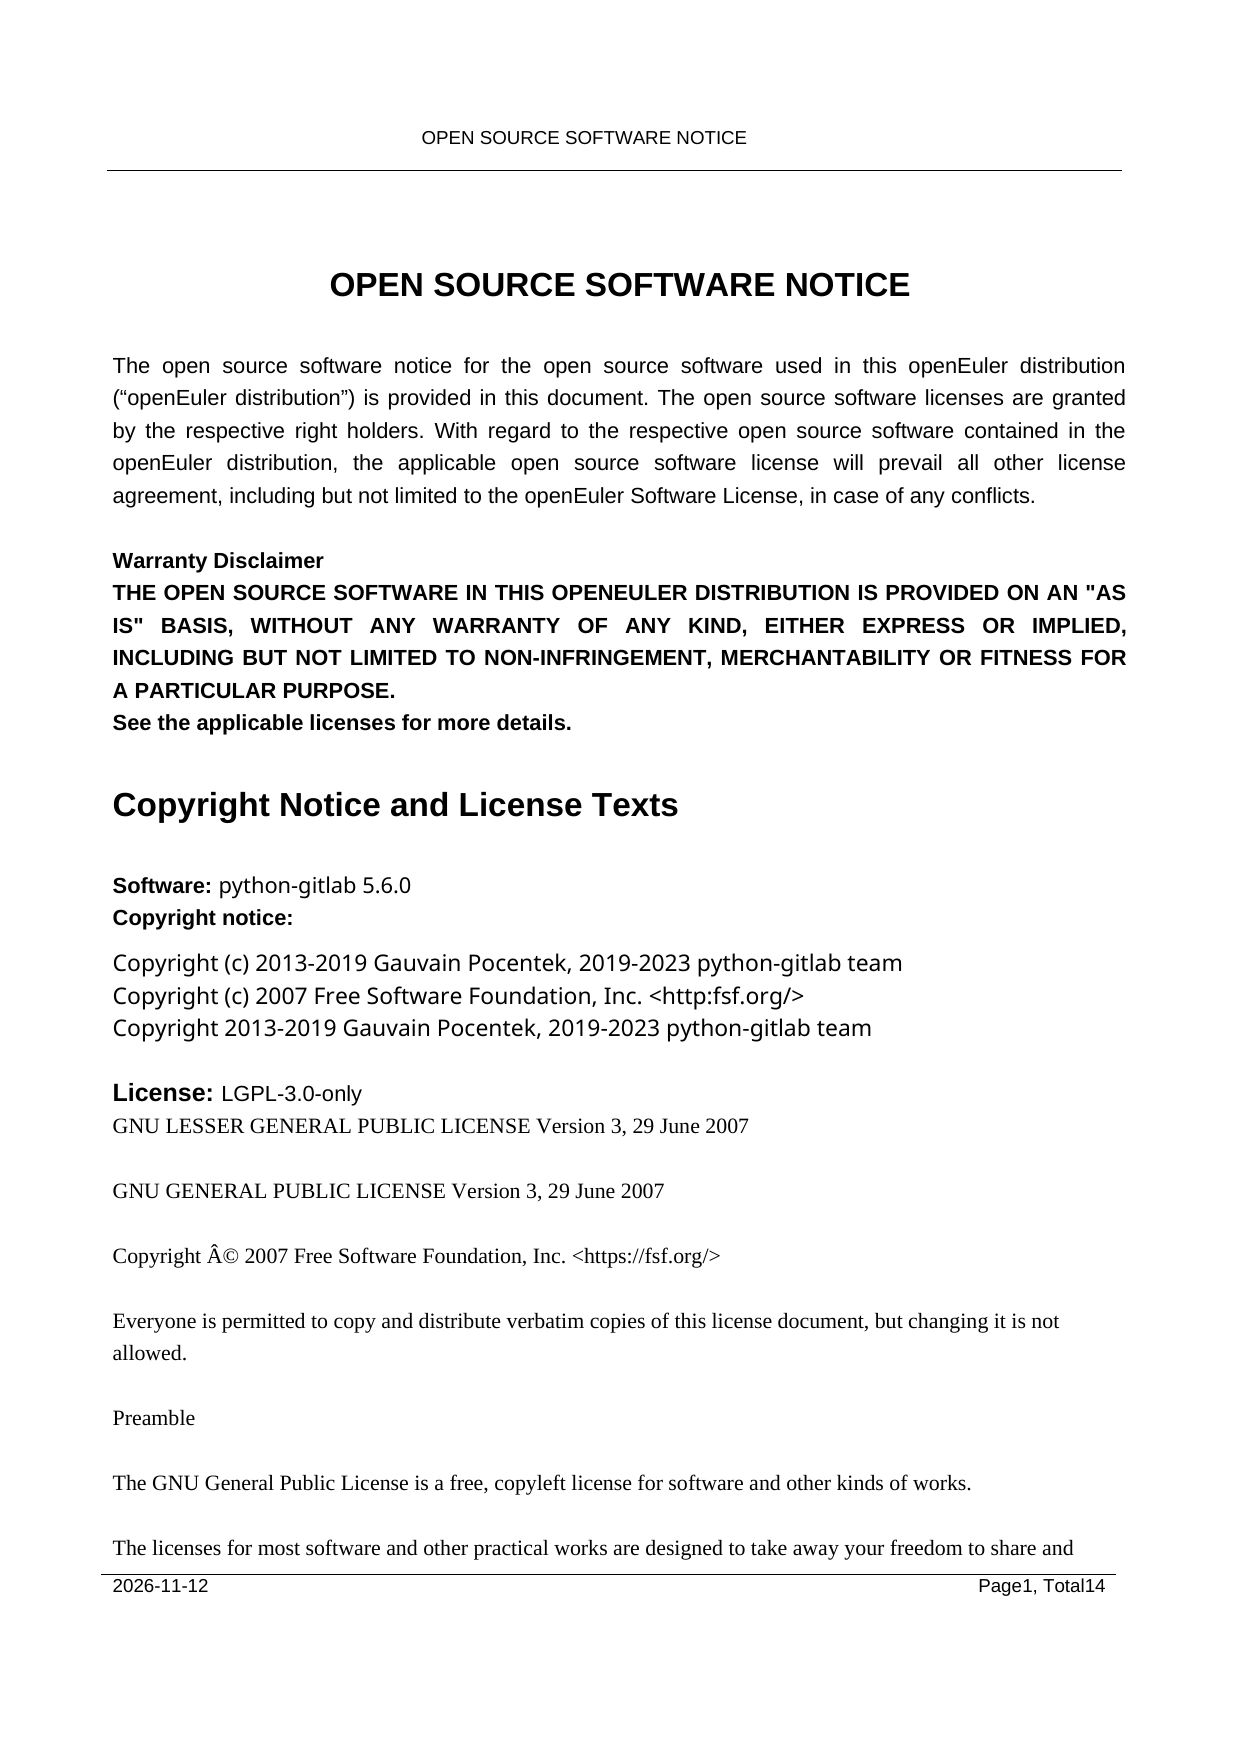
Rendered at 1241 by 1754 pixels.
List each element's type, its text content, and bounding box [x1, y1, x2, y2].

text Copyright notice: [112, 901, 1128, 934]
title Software: python-gitlab 5.6.0 [112, 869, 1128, 901]
text OPEN SOURCE SOFTWARE NOTICE [112, 251, 1128, 316]
text Copyright Notice and License Texts [112, 771, 1128, 836]
text License: LGPL-3.0-only [112, 1077, 1128, 1109]
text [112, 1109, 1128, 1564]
text Copyright (c) 2013-2019 Gauvain Pocentek, 2019-2023 python-gitlab team Copyright (c) 2007 Free Software Foundation, Inc. <http:fsf.org/> Copyright 2013-2019 Gauvain Pocentek, 2019-2023 python-gitlab team [112, 947, 1128, 1077]
text THE OPEN SOURCE SOFTWARE IN THIS OPENEULER DISTRIBUTION IS PROVIDED ON AN "AS IS" BASIS, WITHOUT ANY WARRANTY OF ANY KIND, EITHER EXPRESS OR IMPLIED, INCLUDING BUT NOT LIMITED TO NON-INFRINGEMENT, MERCHANTABILITY OR FITNESS FOR A PARTICULAR PURPOSE. See the applicable licenses for more details. [112, 576, 1128, 739]
text Warranty Disclaimer [112, 544, 1128, 576]
text The open source software notice for the open source software used in this openEuler distribution (“openEuler distribution”) is provided in this document. The open source software licenses are granted by the respective right holders. With regard to the respective open source software contained in the openEuler distribution, the applicable open source software license will prevail all other license agreement, including but not limited to the openEuler Software License, in case of any conflicts. [112, 349, 1128, 511]
